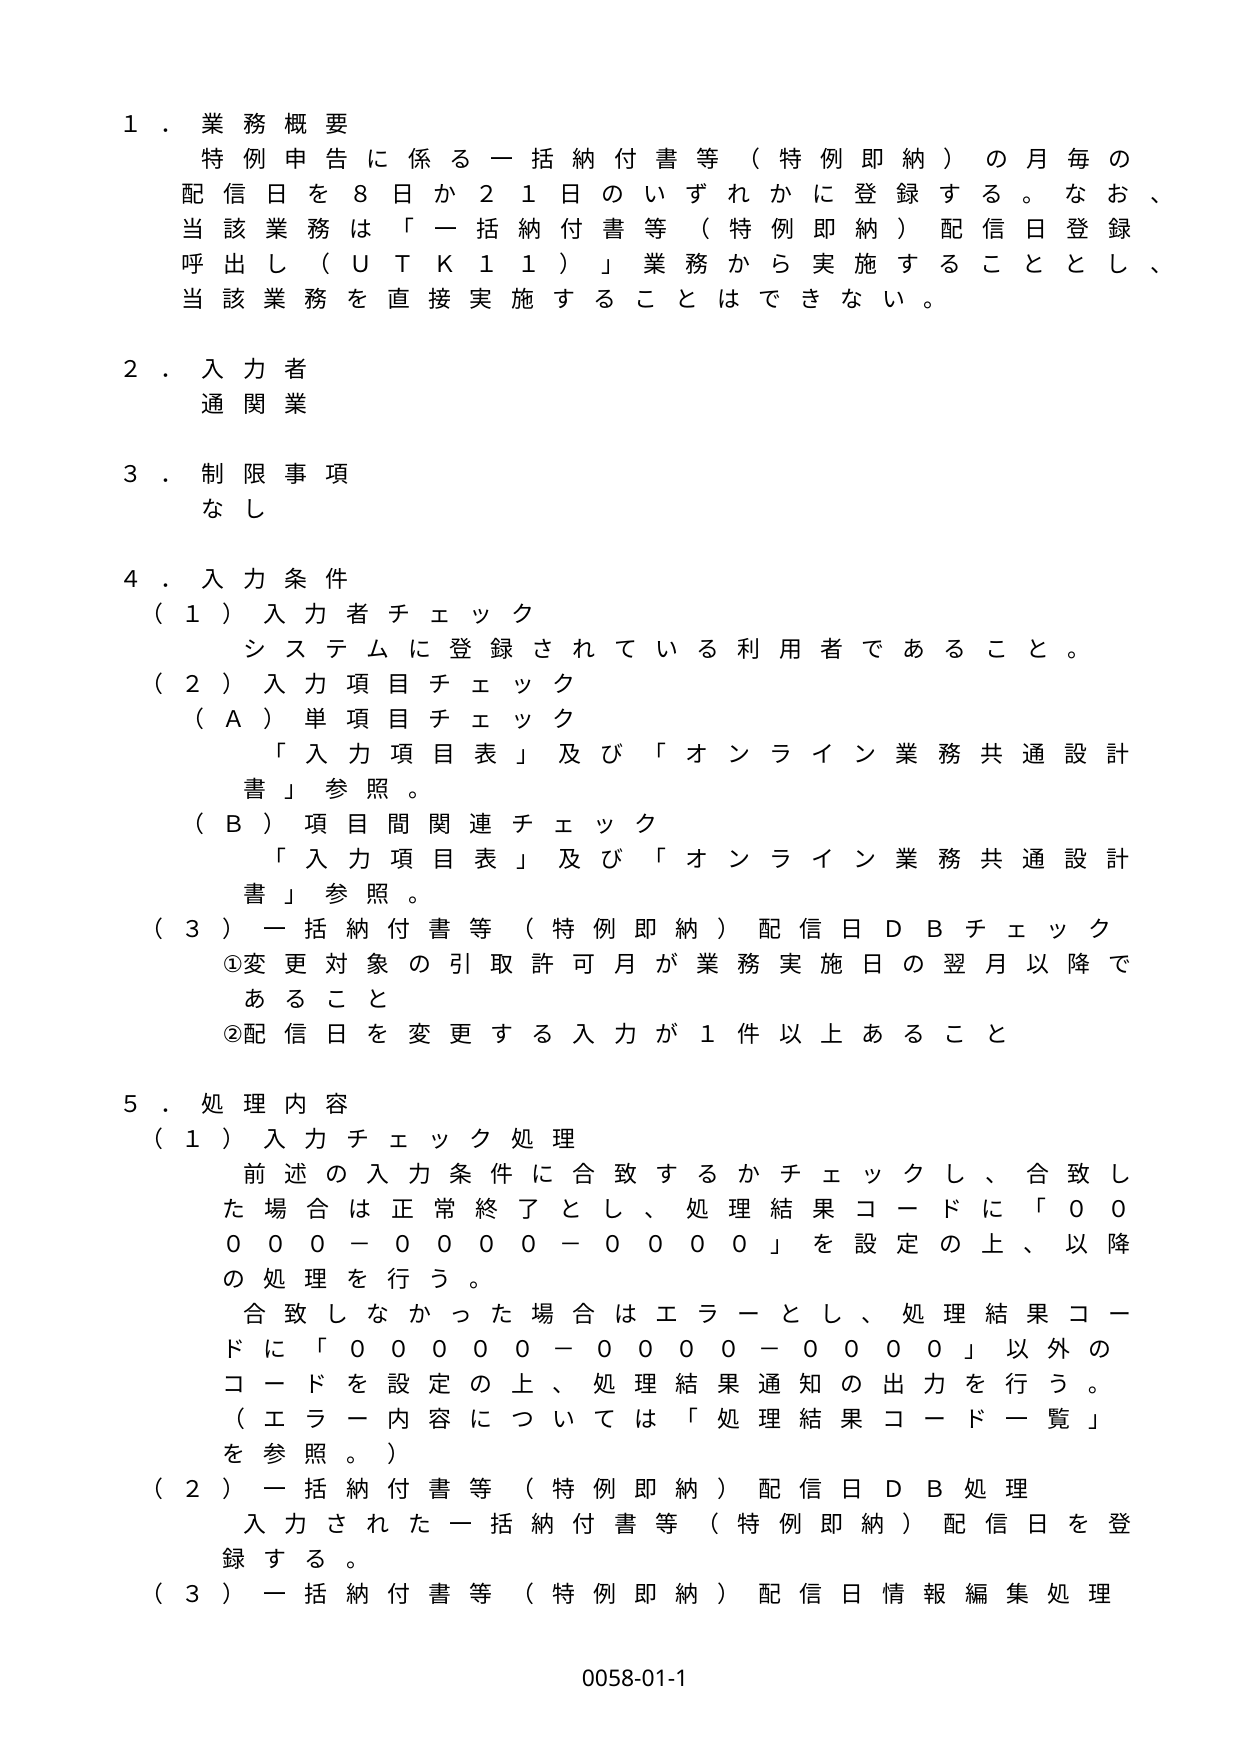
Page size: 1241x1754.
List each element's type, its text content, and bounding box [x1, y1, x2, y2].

text 入力された一括納付書等（特例即納）配信日を登録する。 [202, 1505, 1150, 1575]
text （３）一括納付書等（特例即納）配信日情報編集処理 [140, 1575, 1150, 1610]
text １．業務概要 [119, 105, 1150, 140]
text 前述の入力条件に合致するかチェックし、合致した場合は正常終了とし、処理結果コードに「０００００－００００－００００」を設定の上、以降の処理を行う。 [202, 1155, 1150, 1295]
text （Ｂ）項目間関連チェック [161, 805, 1150, 840]
text ２．入力者 [119, 350, 1150, 385]
text （Ａ）単項目チェック [161, 700, 1150, 735]
text （１）入力チェック処理 [140, 1120, 1150, 1155]
text （３）一括納付書等（特例即納）配信日ＤＢチェック [140, 910, 1150, 945]
text ５．処理内容 [119, 1085, 1150, 1120]
text （２）一括納付書等（特例即納）配信日ＤＢ処理 [140, 1470, 1150, 1505]
text 特例申告に係る一括納付書等（特例即納）の月毎の配信日を８日か２１日のいずれかに登録する。なお、当該業務は「一括納付書等（特例即納）配信日登録呼出し（ＵＴＫ１１）」業務から実施することとし、当該業務を直接実施することはできない。 [161, 140, 1150, 315]
text 合致しなかった場合はエラーとし、処理結果コードに「０００００－００００－００００」以外のコードを設定の上、処理結果通知の出力を行う｡（エラー内容については「処理結果コード一覧」を参照。） [202, 1295, 1150, 1470]
text ３．制限事項 [119, 455, 1150, 490]
text （２）入力項目チェック [140, 665, 1150, 700]
text 「入力項目表」及び「オンライン業務共通設計書」参照。 [222, 840, 1150, 910]
text システムに登録されている利用者であること。 [202, 630, 1150, 665]
text （１）入力者チェック [140, 595, 1150, 630]
text ②配信日を変更する入力が１件以上あること [202, 1015, 1150, 1050]
text 通関業 [161, 385, 1150, 420]
text ①変更対象の引取許可月が業務実施日の翌月以降であること [202, 945, 1150, 1015]
text 「入力項目表」及び「オンライン業務共通設計書」参照。 [222, 735, 1150, 805]
text なし [161, 490, 1150, 525]
text ４．入力条件 [119, 560, 1150, 595]
